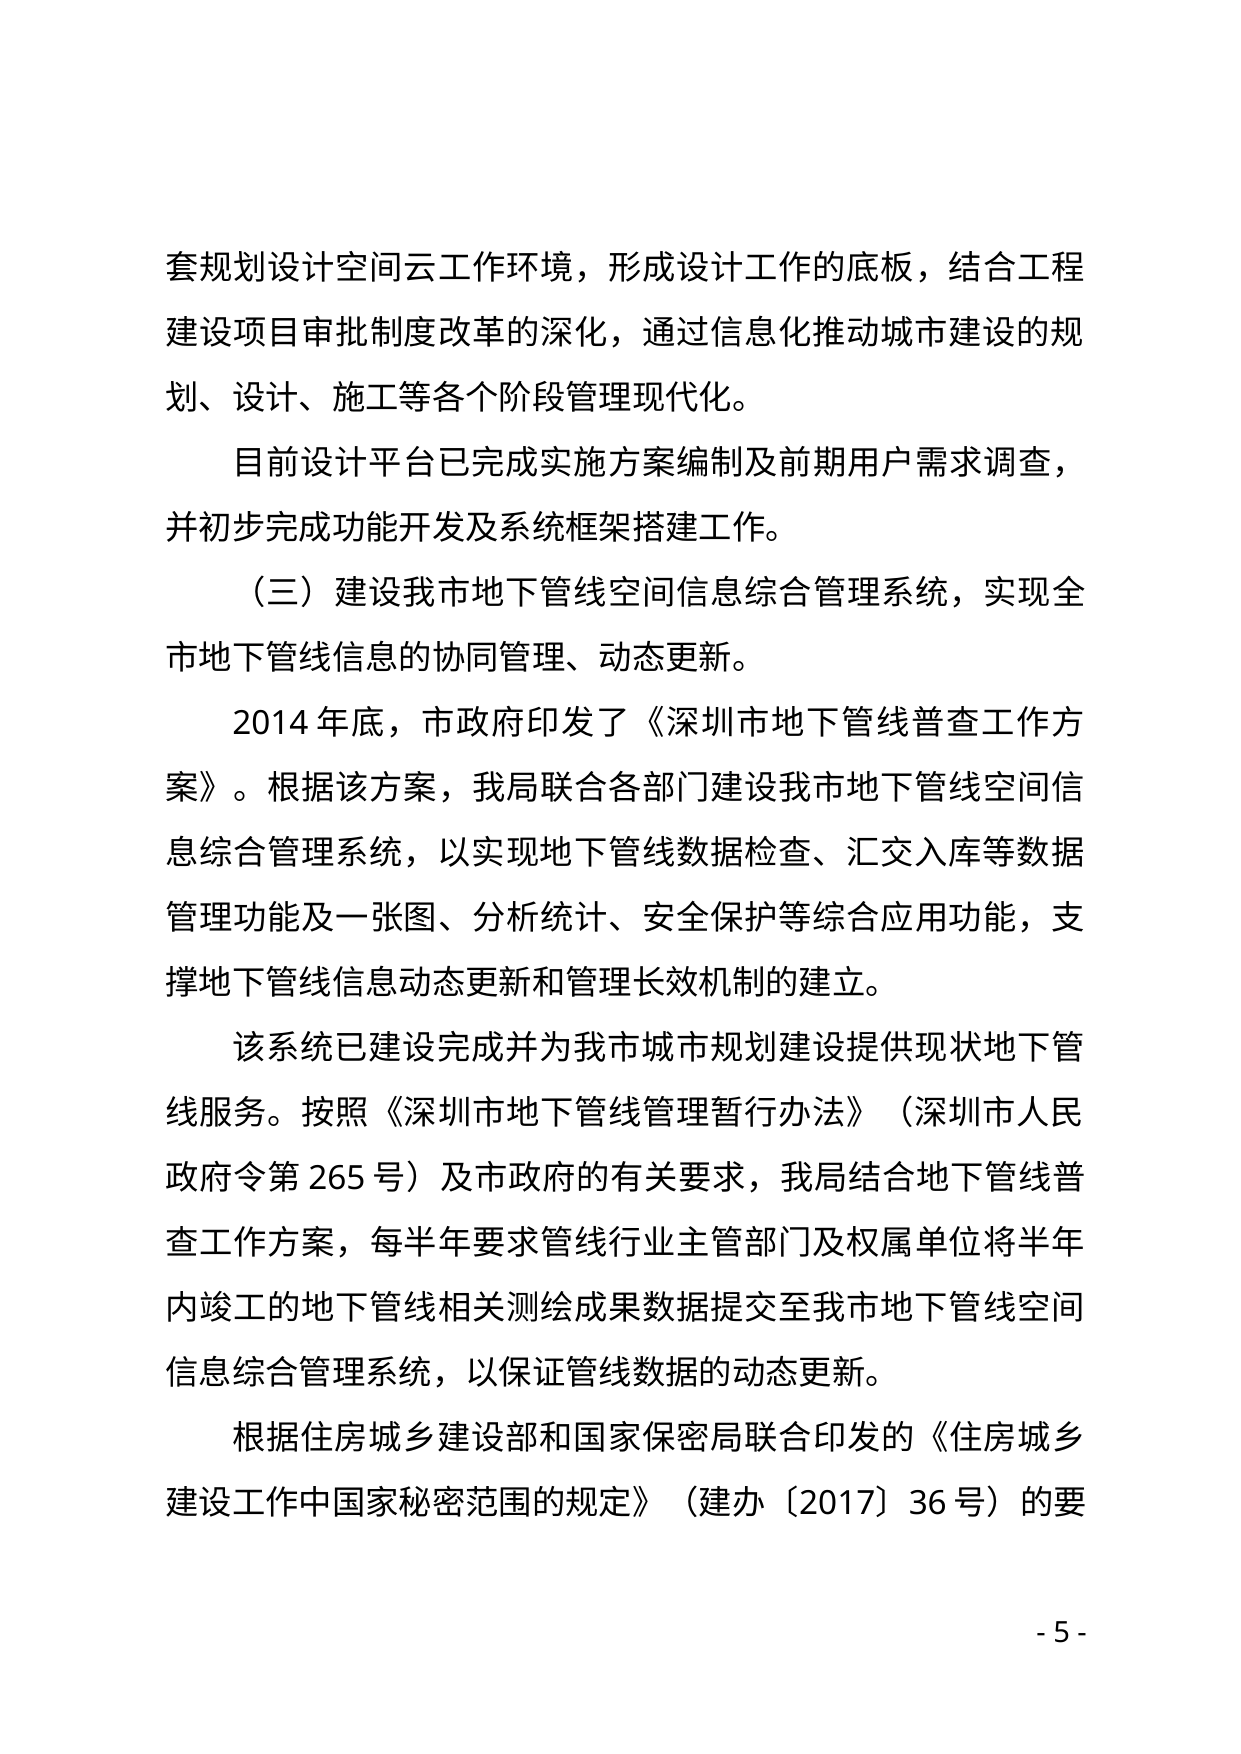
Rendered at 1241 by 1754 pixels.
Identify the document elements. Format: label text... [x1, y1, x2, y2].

list （三）建设我市地下管线空间信息综合管理系统，实现全市地下管线信息的协同管理、动态更新。 [165, 558, 1087, 688]
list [165, 1403, 1087, 1533]
list 该系统已建设完成并为我市城市规划建设提供现状地下管线服务。按照《深圳市地下管线管理暂行办法》（深圳市人民政府令第265号）及市政府的有关要求，我局结合地下管线普查工作方案，每半年要求管线行业主管部门及权属单位将半年内竣工的地下管线相关测绘成果数据提交至我市地下管线空间信息综合管理系统，以保证管线数据的动态更新。 [165, 1013, 1087, 1403]
list 目前设计平台已完成实施方案编制及前期用户需求调查，并初步完成功能开发及系统框架搭建工作。 [165, 428, 1087, 558]
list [165, 233, 1087, 428]
list 2014年底，市政府印发了《深圳市地下管线普查工作方案》。根据该方案，我局联合各部门建设我市地下管线空间信息综合管理系统，以实现地下管线数据检查、汇交入库等数据管理功能及一张图、分析统计、安全保护等综合应用功能，支撑地下管线信息动态更新和管理长效机制的建立。 [165, 688, 1087, 1013]
